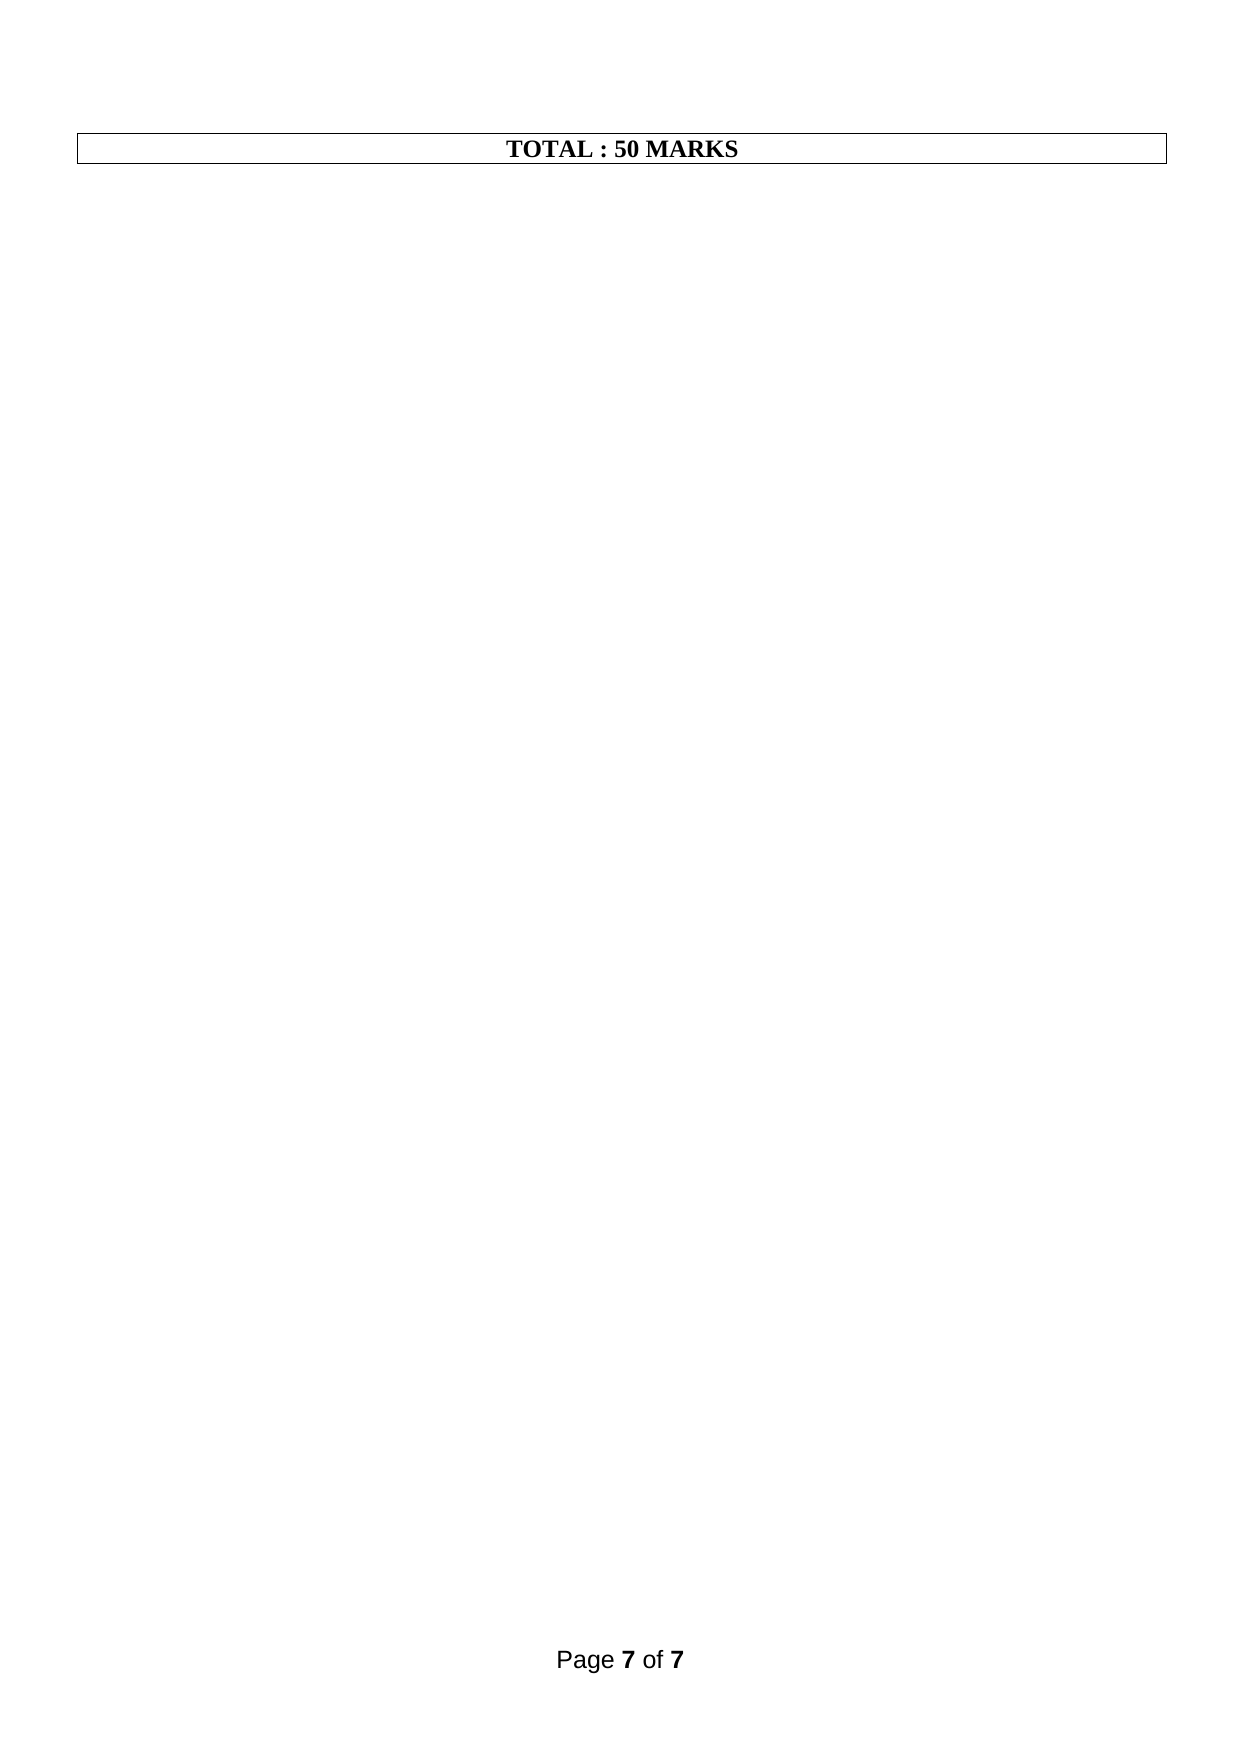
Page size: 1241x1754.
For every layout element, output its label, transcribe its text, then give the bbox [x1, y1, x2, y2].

table_header TOTAL : 50 MARKS [78, 134, 1166, 163]
